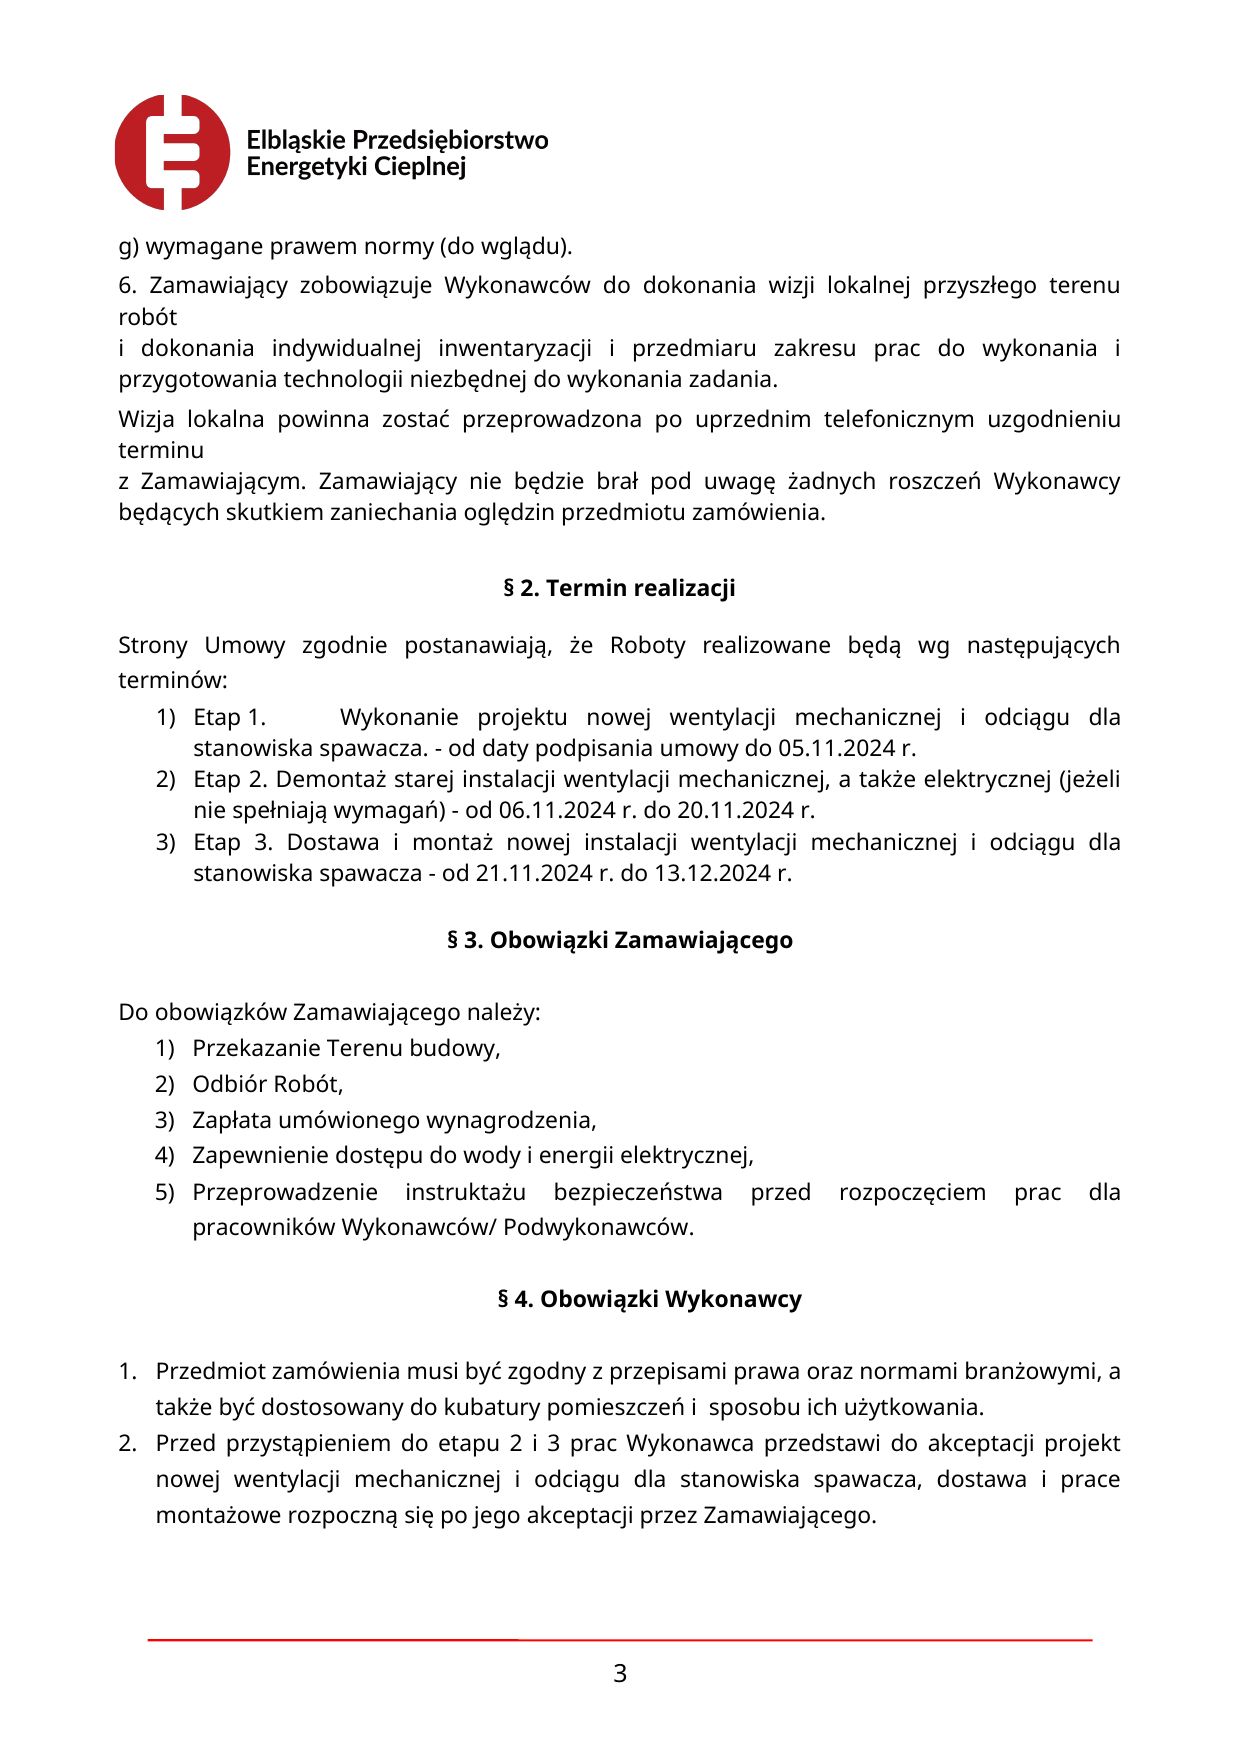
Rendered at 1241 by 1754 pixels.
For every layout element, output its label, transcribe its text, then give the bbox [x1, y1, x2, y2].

text § 3. Obowiązki Zamawiającego [118, 924, 1122, 955]
list § 2. Termin realizacji [117, 572, 1122, 603]
list Przed przystąpieniem do etapu 2 i 3 prac Wykonawca przedstawi do akceptacji projekt nowej wentylacji mechanicznej i odciągu dla stanowiska spawacza, dostawa i prace montażowe rozpoczną się po jego akceptacji przez Zamawiającego. [118, 1427, 1122, 1530]
text § 4. Obowiązki Wykonawcy [177, 1283, 1122, 1314]
list Odbiór Robót, [154, 1068, 1122, 1099]
list Zapewnienie dostępu do wody i energii elektrycznej, [154, 1139, 1122, 1171]
text Wizja lokalna powinna zostać przeprowadzona po uprzednim telefonicznym uzgodnieniu terminu z Zamawiającym. Zamawiający nie będzie brał pod uwagę żadnych roszczeń Wykonawcy będących skutkiem zaniechania oględzin przedmiotu zamówienia. [118, 402, 1122, 527]
list Przedmiot zamówienia musi być zgodny z przepisami prawa oraz normami branżowymi, a także być dostosowany do kubatury pomieszczeń i sposobu ich użytkowania. [118, 1355, 1122, 1422]
list Etap 1. Wykonanie projektu nowej wentylacji mechanicznej i odciągu dla stanowiska spawacza. - od daty podpisania umowy do 05.11.2024 r. [156, 700, 1122, 763]
text Strony Umowy zgodnie postanawiają, że Roboty realizowane będą wg następujących terminów: [118, 628, 1122, 696]
picture [114, 95, 549, 210]
list Etap 2. Demontaż starej instalacji wentylacji mechanicznej, a także elektrycznej (jeżeli nie spełniają wymagań) - od 06.11.2024 r. do 20.11.2024 r. [156, 763, 1122, 825]
text 6. Zamawiający zobowiązuje Wykonawców do dokonania wizji lokalnej przyszłego terenu robót i dokonania indywidualnej inwentaryzacji i przedmiaru zakresu prac do wykonania i przygotowania technologii niezbędnej do wykonania zadania. [118, 269, 1122, 394]
list Zapłata umówionego wynagrodzenia, [154, 1103, 1122, 1135]
text g) wymagane prawem normy (do wglądu). [118, 229, 1122, 261]
list Przekazanie Terenu budowy, [154, 1032, 1122, 1063]
list Etap 3. Dostawa i montaż nowej instalacji wentylacji mechanicznej i odciągu dla stanowiska spawacza - od 21.11.2024 r. do 13.12.2024 r. [156, 825, 1122, 888]
list Przeprowadzenie instruktażu bezpieczeństwa przed rozpoczęciem prac dla pracowników Wykonawców/ Podwykonawców. [154, 1175, 1122, 1243]
text Do obowiązków Zamawiającego należy: [118, 996, 1122, 1027]
